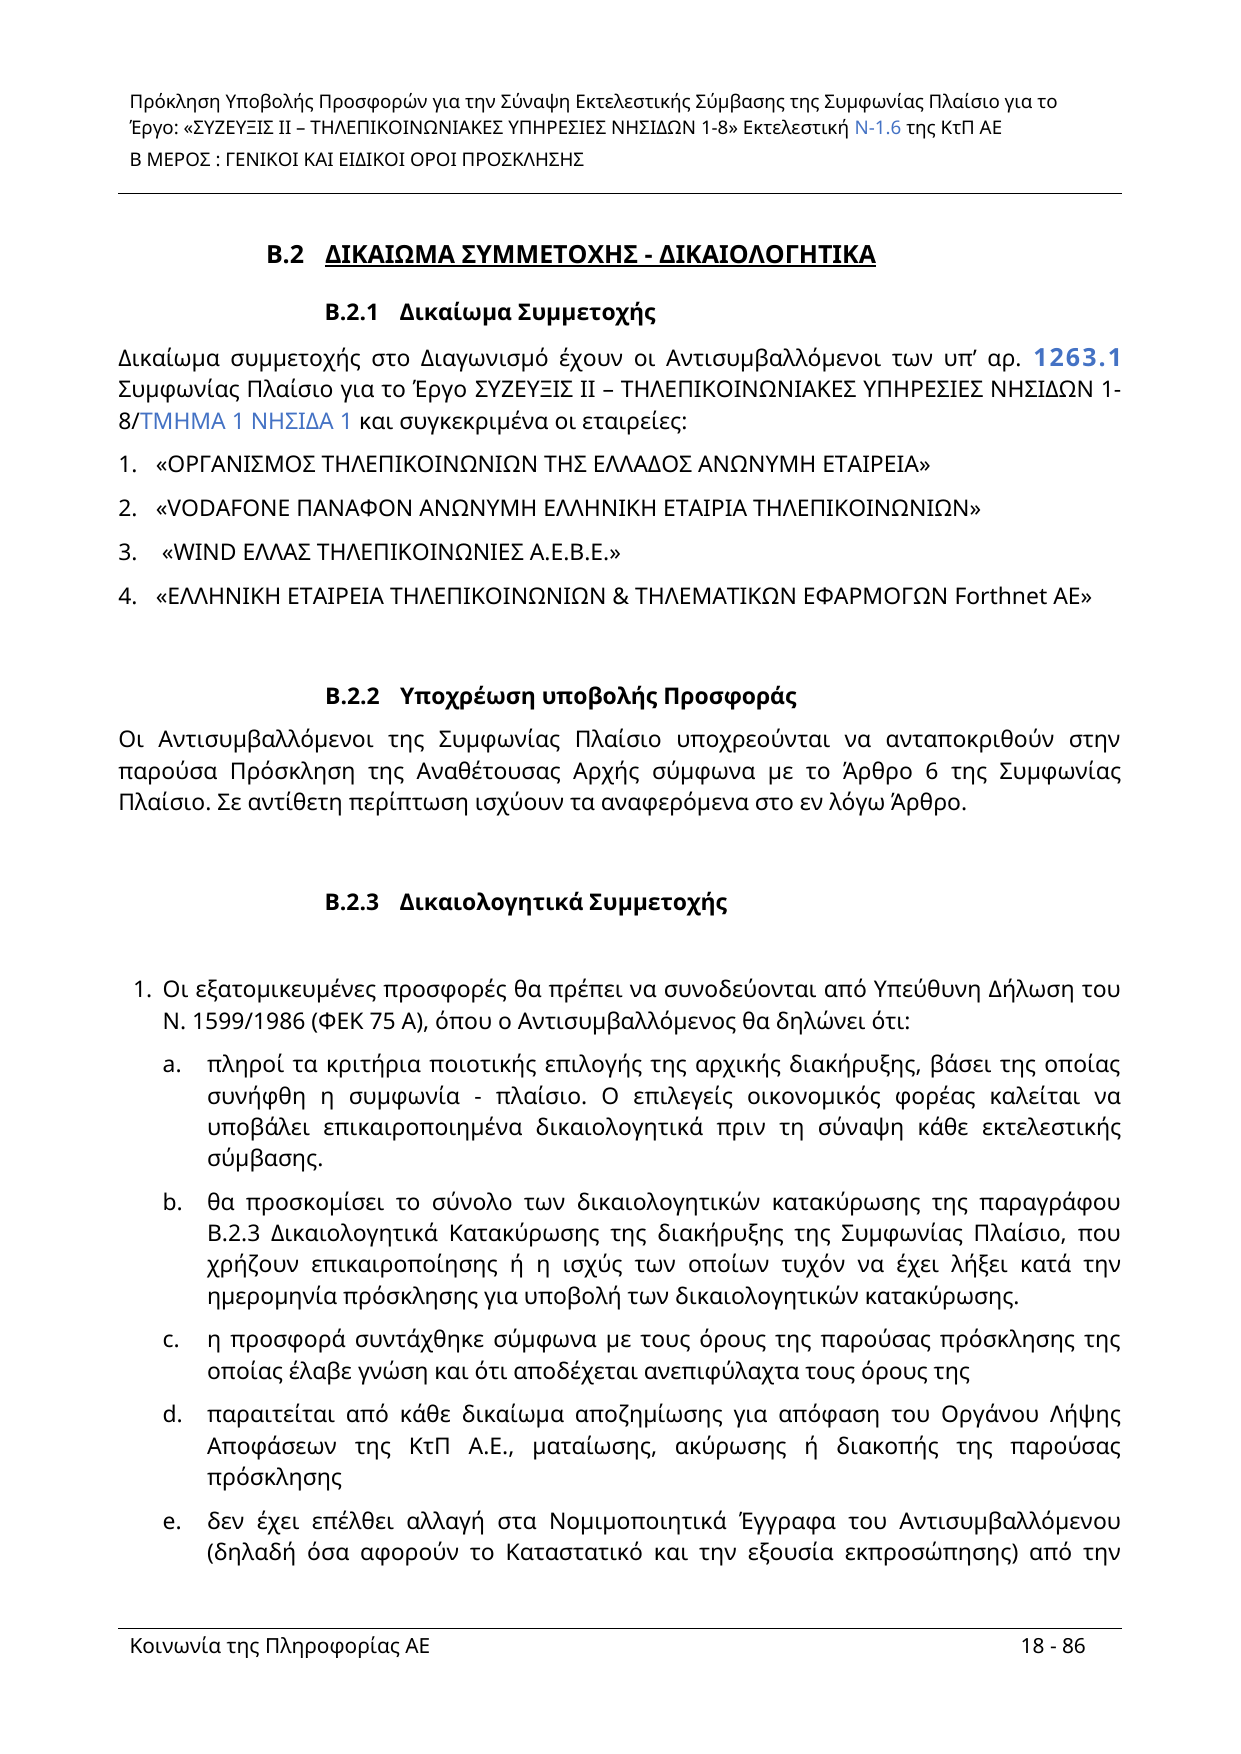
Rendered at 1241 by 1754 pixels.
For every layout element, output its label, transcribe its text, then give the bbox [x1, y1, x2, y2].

list Οι εξατομικευμένες προσφορές θα πρέπει να συνοδεύονται από Υπεύθυνη Δήλωση του Ν. 1599/1986 (ΦΕΚ 75 Α), όπου ο Αντισυμβαλλόμενος θα δηλώνει ότι: [133, 973, 1122, 1036]
subtitle Δικαίωμα Συμμετοχής [324, 296, 1122, 327]
list «WIND ΕΛΛΑΣ ΤΗΛΕΠΙΚΟΙΝΩΝΙΕΣ Α.Ε.Β.Ε.» [118, 536, 1122, 567]
list «VODAFONE ΠΑΝΑΦΟΝ ΑΝΩΝΥΜΗ ΕΛΛΗΝΙΚΗ ΕΤΑΙΡΙΑ ΤΗΛΕΠΙΚΟΙΝΩΝΙΩΝ» [118, 492, 1122, 523]
subtitle Δικαιολογητικά Συμμετοχής [324, 886, 1122, 917]
subtitle Υποχρέωση υποβολής Προσφοράς [325, 679, 1122, 711]
list «ΟΡΓΑΝΙΣΜΟΣ ΤΗΛΕΠΙΚΟΙΝΩΝΙΩΝ ΤΗΣ ΕΛΛΑΔΟΣ ΑΝΩΝΥΜΗ ΕΤΑΙΡΕΙΑ» [118, 448, 1122, 479]
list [162, 1504, 1122, 1567]
list «ΕΛΛΗΝΙΚΗ ΕΤΑΙΡΕΙΑ ΤΗΛΕΠΙΚΟΙΝΩΝΙΩΝ & ΤΗΛΕΜΑΤΙΚΩΝ ΕΦΑΡΜΟΓΩΝ Forthnet AE» [118, 579, 1122, 611]
subtitle ΔΙΚΑΙΩΜΑ ΣΥΜΜΕΤΟΧΗΣ - ΔΙΚΑΙΟΛΟΓΗΤΙΚΑ [266, 236, 1122, 271]
list πληροί τα κριτήρια ποιοτικής επιλογής της αρχικής διακήρυξης, βάσει της οποίας συνήφθη η συμφωνία - πλαίσιο. Ο επιλεγείς οικονομικός φορέας καλείται να υποβάλει επικαιροποιημένα δικαιολογητικά πριν τη σύναψη κάθε εκτελεστικής σύμβασης. [162, 1048, 1122, 1173]
list η προσφορά συντάχθηκε σύμφωνα με τους όρους της παρούσας πρόσκλησης της οποίας έλαβε γνώση και ότι αποδέχεται ανεπιφύλαχτα τους όρους της [162, 1323, 1122, 1386]
text Δικαίωμα συμμετοχής στο Διαγωνισμό έχουν οι Αντισυμβαλλόμενοι των υπ’ αρ. 1263.1 Συμφωνίας Πλαίσιο για το Έργο ΣΥΖΕΥΞΙΣ ΙΙ – ΤΗΛΕΠΙΚΟΙΝΩΝΙΑΚΕΣ ΥΠΗΡΕΣΙΕΣ ΝΗΣΙΔΩΝ 1-8/ΤΜΗΜΑ 1 ΝΗΣΙΔΑ 1 και συγκεκριμένα οι εταιρείες: [118, 339, 1122, 436]
list θα προσκομίσει το σύνολο των δικαιολογητικών κατακύρωσης της παραγράφου Β.2.3 Δικαιολογητικά Κατακύρωσης της διακήρυξης της Συμφωνίας Πλαίσιο, που χρήζουν επικαιροποίησης ή η ισχύς των οποίων τυχόν να έχει λήξει κατά την ημερομηνία πρόσκλησης για υποβολή των δικαιολογητικών κατακύρωσης. [162, 1186, 1122, 1311]
list παραιτείται από κάθε δικαίωμα αποζημίωσης για απόφαση του Οργάνου Λήψης Αποφάσεων της ΚτΠ Α.Ε., ματαίωσης, ακύρωσης ή διακοπής της παρούσας πρόσκλησης [162, 1398, 1122, 1492]
text Οι Αντισυμβαλλόμενοι της Συμφωνίας Πλαίσιο υποχρεούνται να ανταποκριθούν στην παρούσα Πρόσκληση της Αναθέτουσας Αρχής σύμφωνα με το Άρθρο 6 της Συμφωνίας Πλαίσιο. Σε αντίθετη περίπτωση ισχύουν τα αναφερόμενα στο εν λόγω Άρθρο. [118, 723, 1122, 817]
